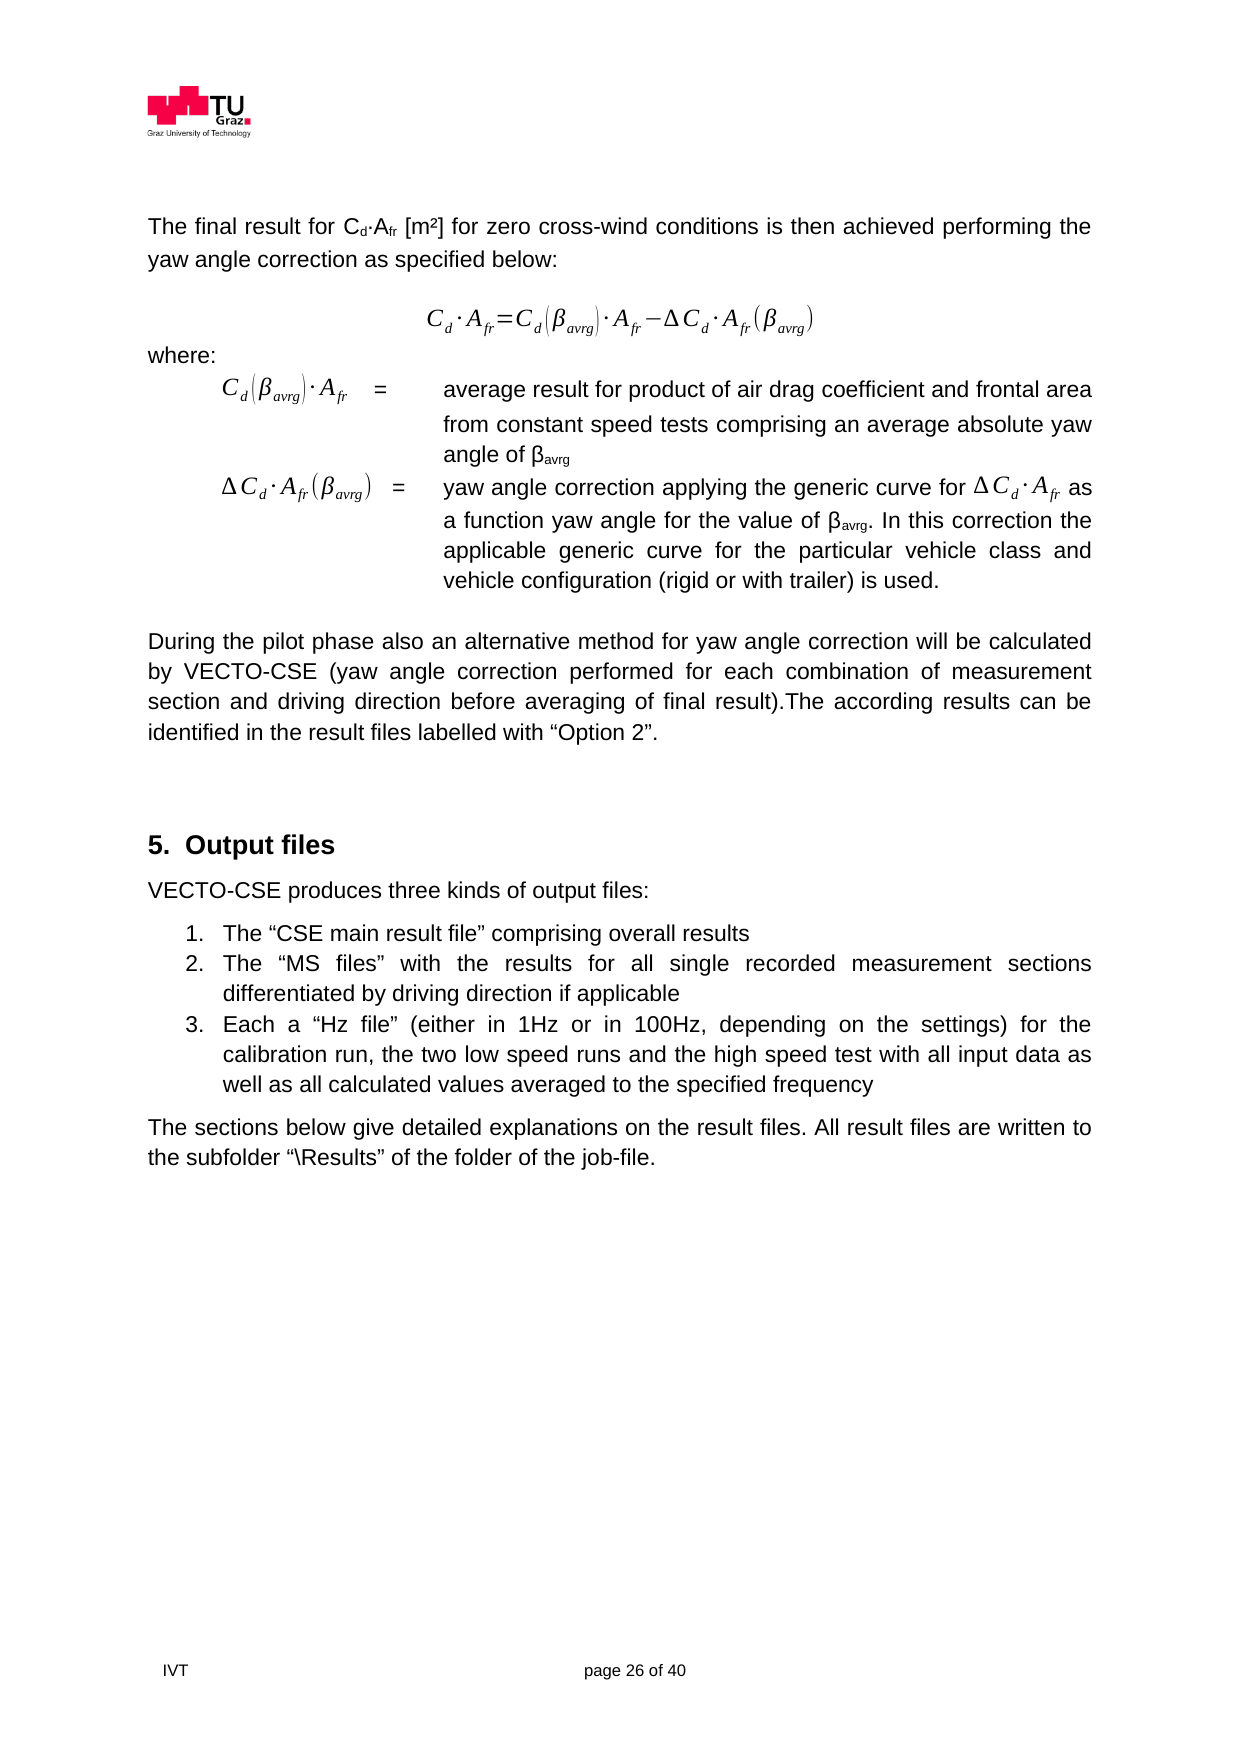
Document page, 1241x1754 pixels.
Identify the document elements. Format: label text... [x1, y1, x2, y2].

list Each a “Hz file” (either in 1Hz or in 100Hz, depending on the settings) for the calibration run, the two low speed runs and the high speed test with all input data as well as all calculated values averaged to the specified frequency [185, 1011, 1092, 1097]
list The “MS files” with the results for all single recorded measurement sections differentiated by driving direction if applicable [185, 950, 1092, 1007]
subtitle Output files [148, 829, 1092, 860]
list During the pilot phase also an alternative method for yaw angle correction will be calculated by VECTO-CSE (yaw angle correction performed for each combination of measurement section and driving direction before averaging of final result).The according results can be identified in the result files labelled with “Option 2”. [148, 628, 1092, 745]
list = yaw angle correction applying the generic curve for as a function yaw angle for the value of βavrg. In this correction the applicable generic curve for the particular vehicle class and vehicle configuration (rigid or with trailer) is used. [222, 471, 1092, 594]
text VECTO-CSE produces three kinds of output files: [148, 877, 1092, 904]
text The sections below give detailed explanations on the result files. All result files are written to the subfolder “\Results” of the folder of the job-file. [148, 1114, 1092, 1170]
text The final result for Cd∙Afr [m²] for zero cross-wind conditions is then achieved performing the yaw angle correction as specified below: [148, 213, 1092, 272]
picture [147, 86, 251, 138]
list where: [148, 342, 1092, 368]
list = average result for product of air drag coefficient and frontal area from constant speed tests comprising an average absolute yaw angle of βavrg [222, 372, 1092, 467]
list The “CSE main result file” comprising overall results [185, 920, 1092, 946]
